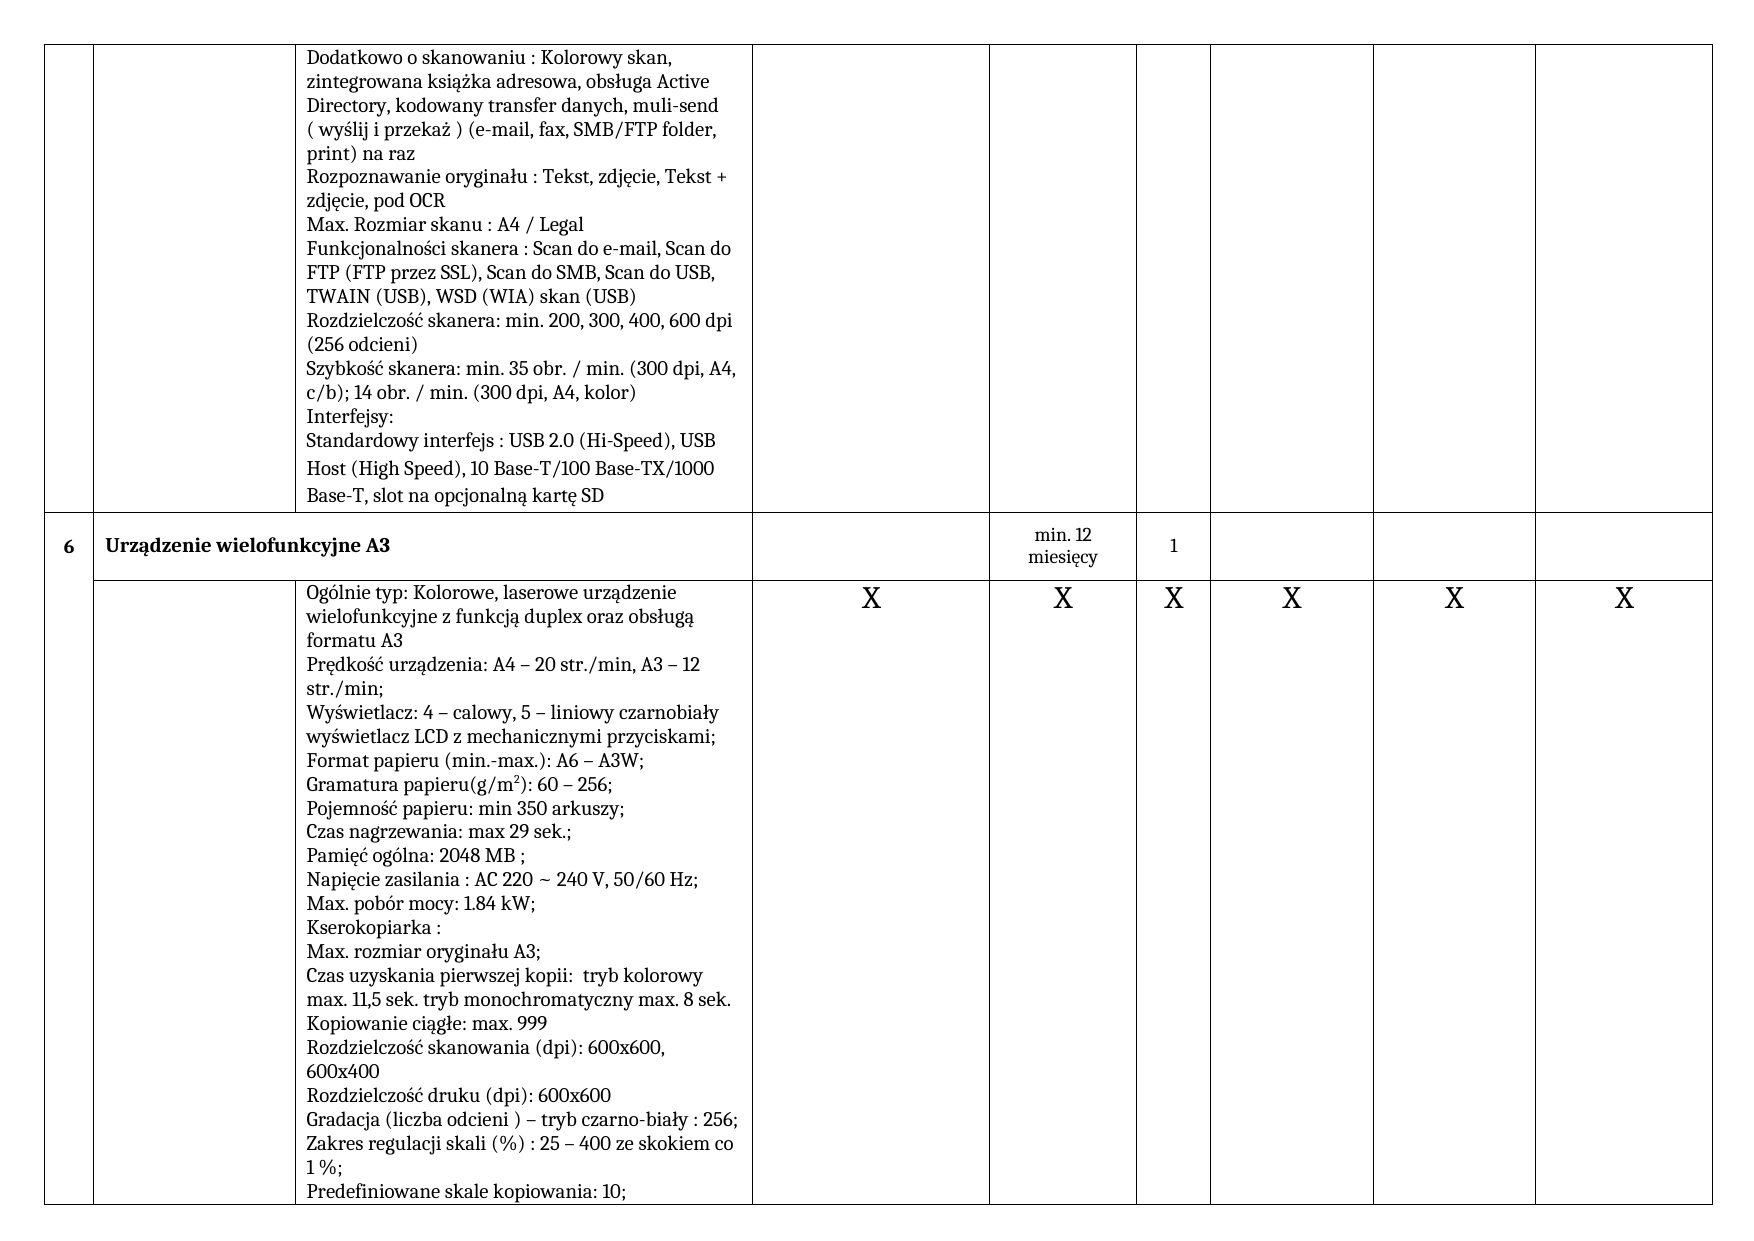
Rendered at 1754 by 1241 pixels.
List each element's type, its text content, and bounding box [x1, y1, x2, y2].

table_cell X [1536, 581, 1712, 1203]
table_cell X [1374, 581, 1535, 1203]
table_cell X [1211, 581, 1373, 1203]
table_cell min. 12 miesięcy [990, 513, 1136, 579]
table_cell [94, 581, 295, 1203]
table_cell [1374, 513, 1535, 579]
table_cell 6 [45, 513, 93, 1203]
table_cell [753, 513, 989, 579]
table_cell X [1536, 45, 1712, 512]
table_cell Urządzenie wielofunkcyjne A3 [94, 513, 752, 579]
table_cell [1211, 513, 1373, 579]
table_cell X [753, 45, 989, 512]
table_cell X [1211, 45, 1373, 512]
table_cell X [1137, 45, 1210, 512]
table_cell X [990, 581, 1136, 1203]
table_cell X [753, 581, 989, 1203]
table_cell [94, 45, 295, 512]
table_cell [1536, 513, 1712, 579]
table_cell X [1374, 45, 1535, 512]
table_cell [296, 45, 752, 512]
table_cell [296, 581, 752, 1203]
table_cell X [990, 45, 1136, 512]
table_cell 1 [1137, 513, 1210, 579]
table_cell X [1137, 581, 1210, 1203]
